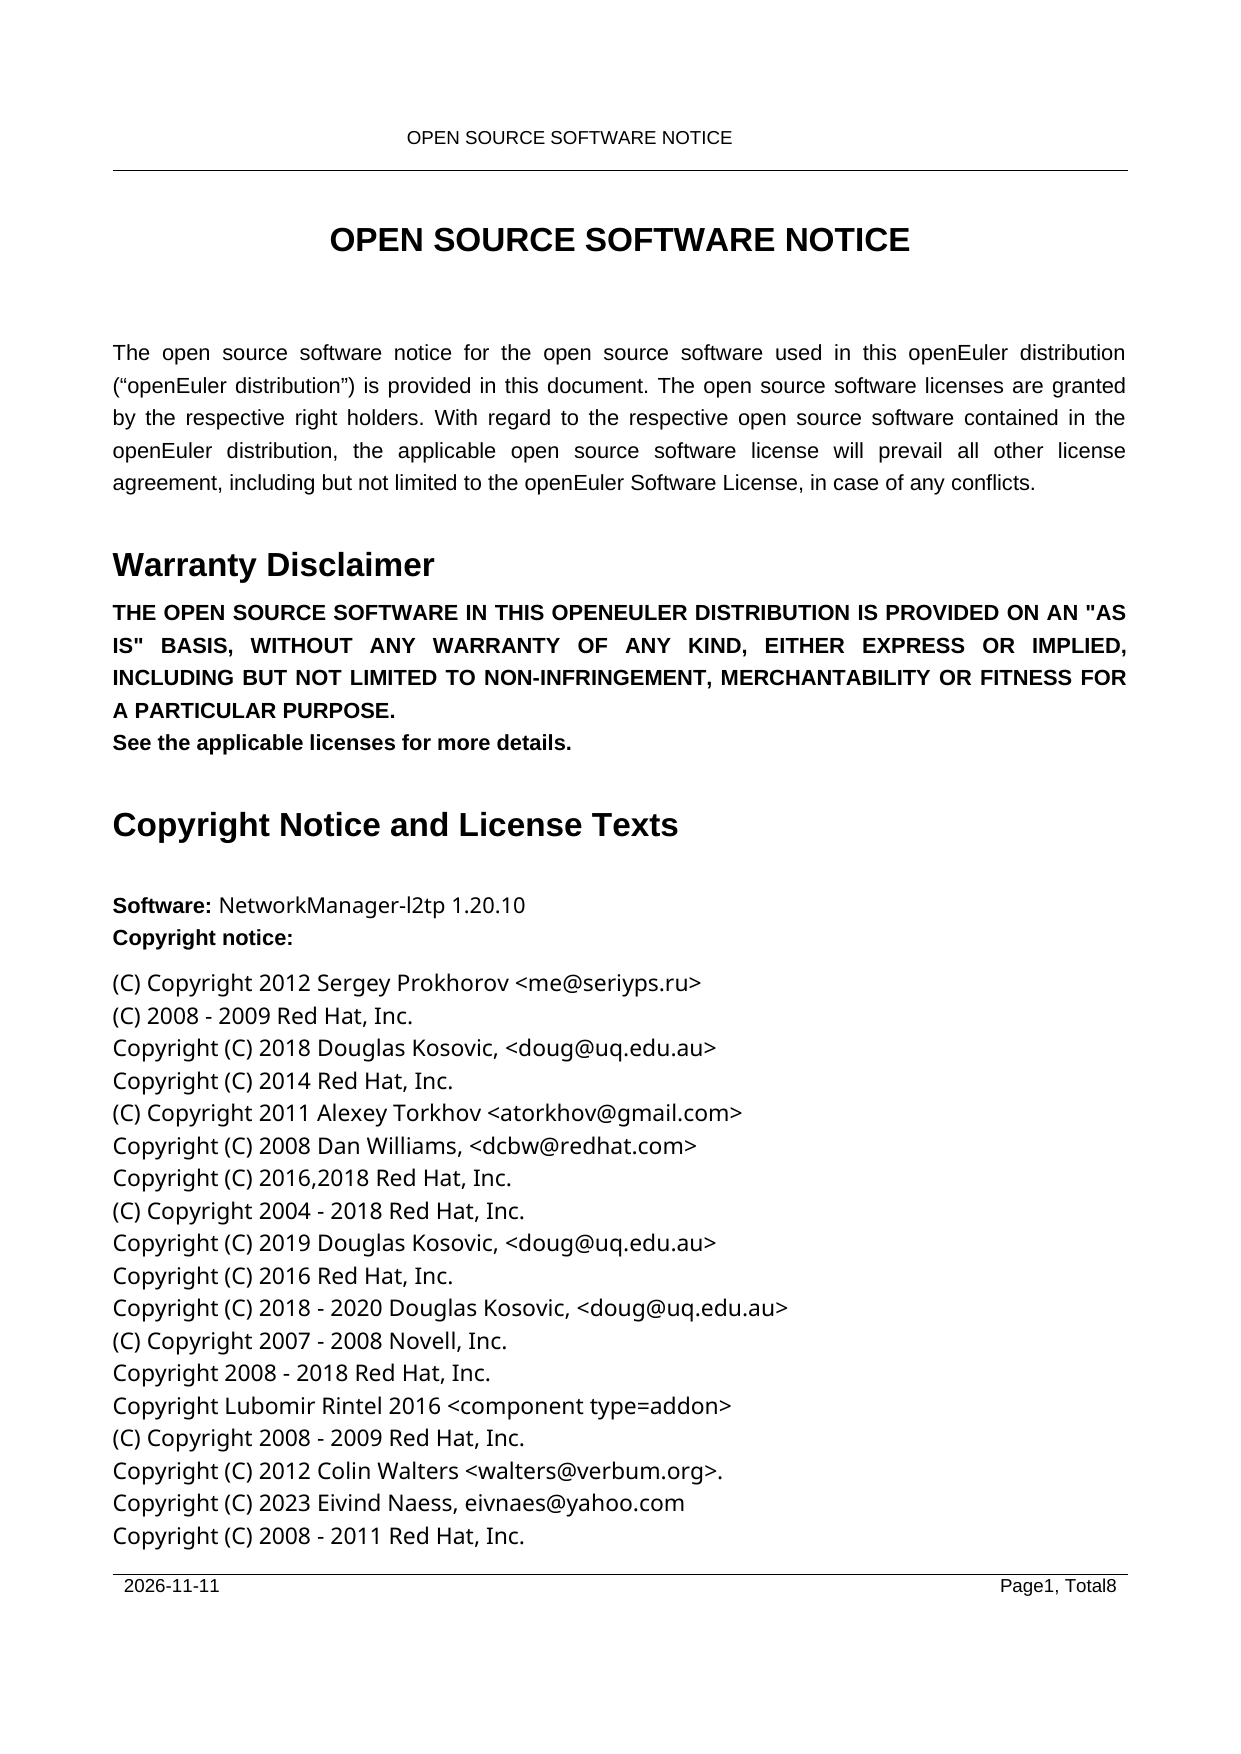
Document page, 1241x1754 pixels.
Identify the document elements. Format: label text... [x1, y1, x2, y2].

text OPEN SOURCE SOFTWARE NOTICE [112, 206, 1128, 271]
text The open source software notice for the open source software used in this openEuler distribution (“openEuler distribution”) is provided in this document. The open source software licenses are granted by the respective right holders. With regard to the respective open source software contained in the openEuler distribution, the applicable open source software license will prevail all other license agreement, including but not limited to the openEuler Software License, in case of any conflicts. [112, 336, 1128, 499]
title Software: NetworkManager-l2tp 1.20.10 [112, 889, 1128, 921]
text Copyright Notice and License Texts [112, 791, 1128, 856]
text Copyright notice: [112, 921, 1128, 954]
text Warranty Disclaimer [112, 531, 1128, 596]
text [112, 966, 1128, 1551]
text THE OPEN SOURCE SOFTWARE IN THIS OPENEULER DISTRIBUTION IS PROVIDED ON AN "AS IS" BASIS, WITHOUT ANY WARRANTY OF ANY KIND, EITHER EXPRESS OR IMPLIED, INCLUDING BUT NOT LIMITED TO NON-INFRINGEMENT, MERCHANTABILITY OR FITNESS FOR A PARTICULAR PURPOSE. See the applicable licenses for more details. [112, 596, 1128, 759]
